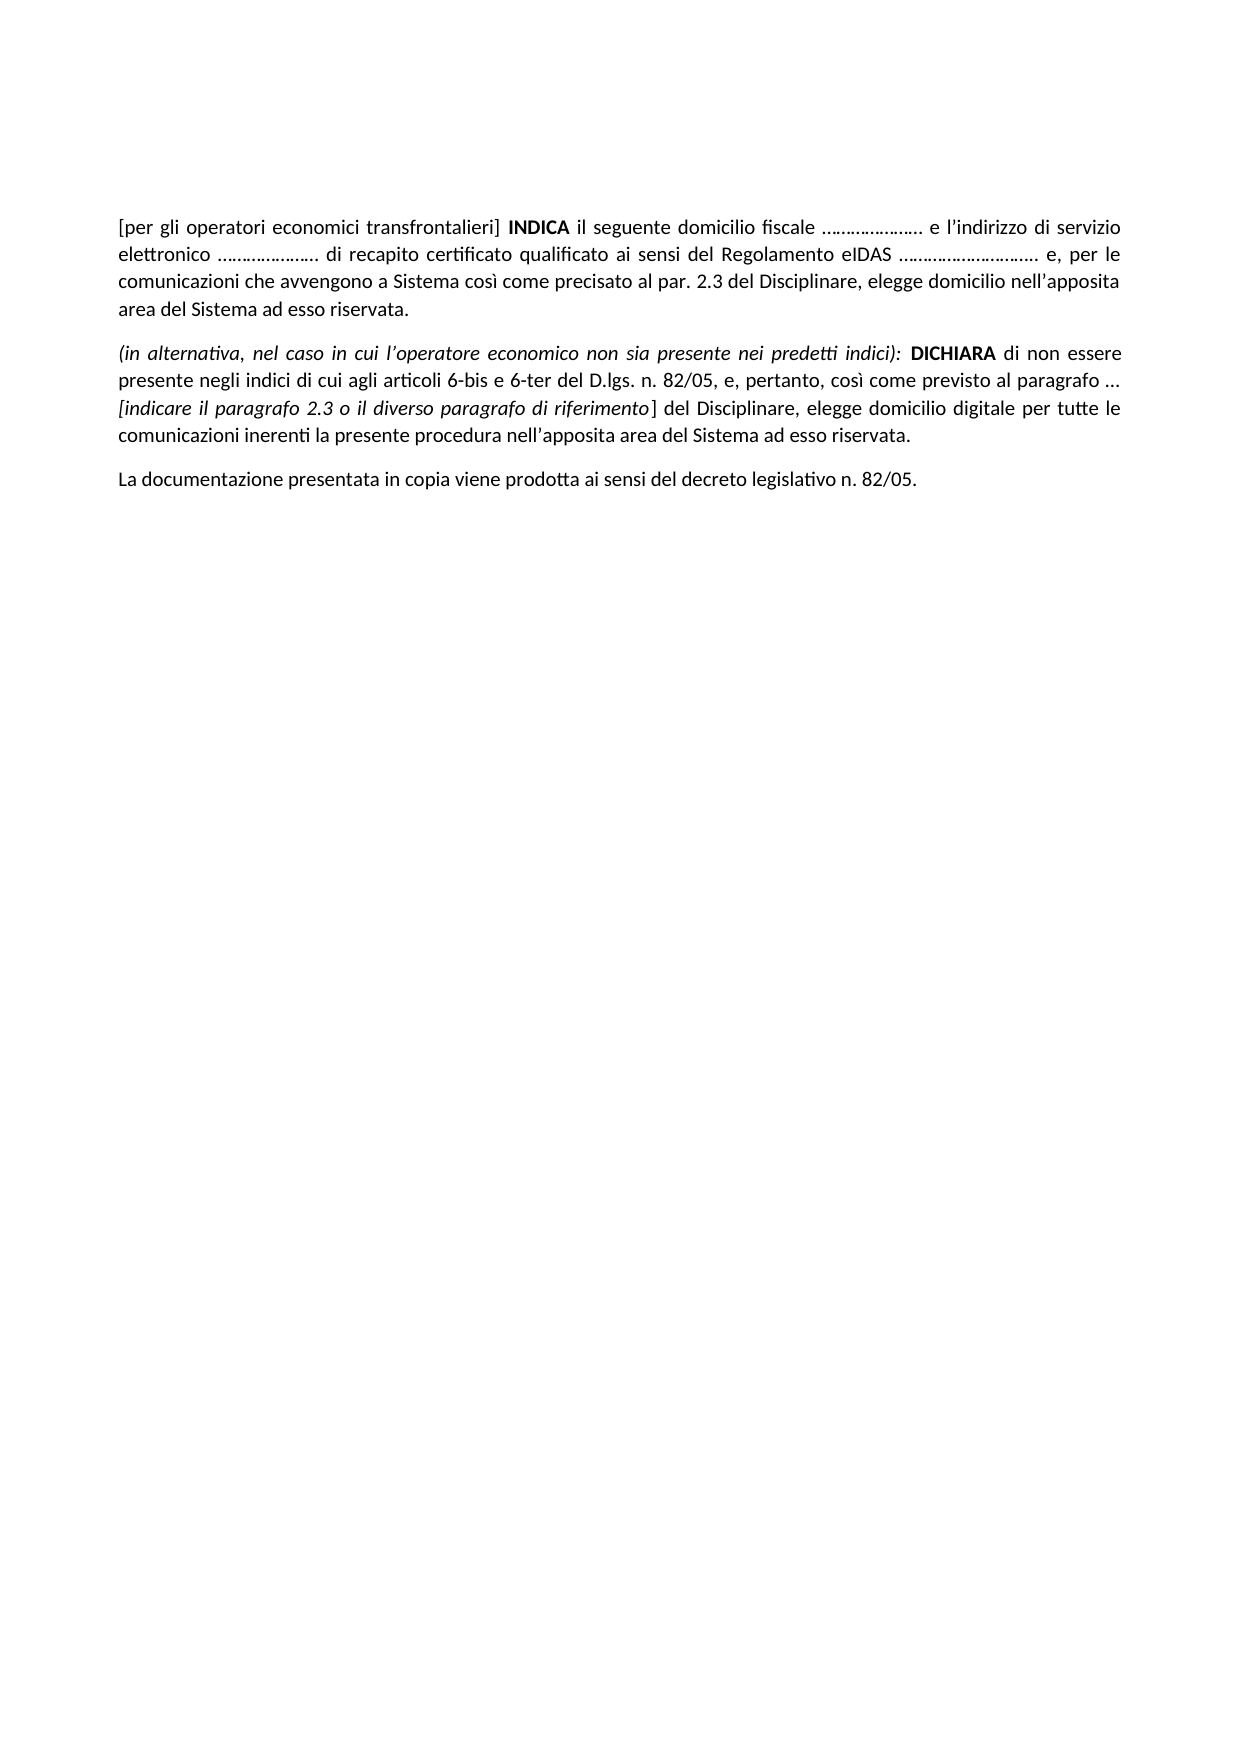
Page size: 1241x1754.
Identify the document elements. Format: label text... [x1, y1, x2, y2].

text (in alternativa, nel caso in cui l’operatore economico non sia presente nei predetti indici): DICHIARA di non essere presente negli indici di cui agli articoli 6-bis e 6-ter del D.lgs. n. 82/05, e, pertanto, così come previsto al paragrafo … [indicare il paragrafo 2.3 o il diverso paragrafo di riferimento] del Disciplinare, elegge domicilio digitale per tutte le comunicazioni inerenti la presente procedura nell’apposita area del Sistema ad esso riservata. [118, 340, 1122, 448]
text La documentazione presentata in copia viene prodotta ai sensi del decreto legislativo n. 82/05. [118, 466, 1122, 492]
text [per gli operatori economici transfrontalieri] INDICA il seguente domicilio fiscale ………………… e l’indirizzo di servizio elettronico ………………… di recapito certificato qualificato ai sensi del Regolamento eIDAS ……………………….. e, per le comunicazioni che avvengono a Sistema così come precisato al par. 2.3 del Disciplinare, elegge domicilio nell’apposita area del Sistema ad esso riservata. [118, 214, 1122, 321]
